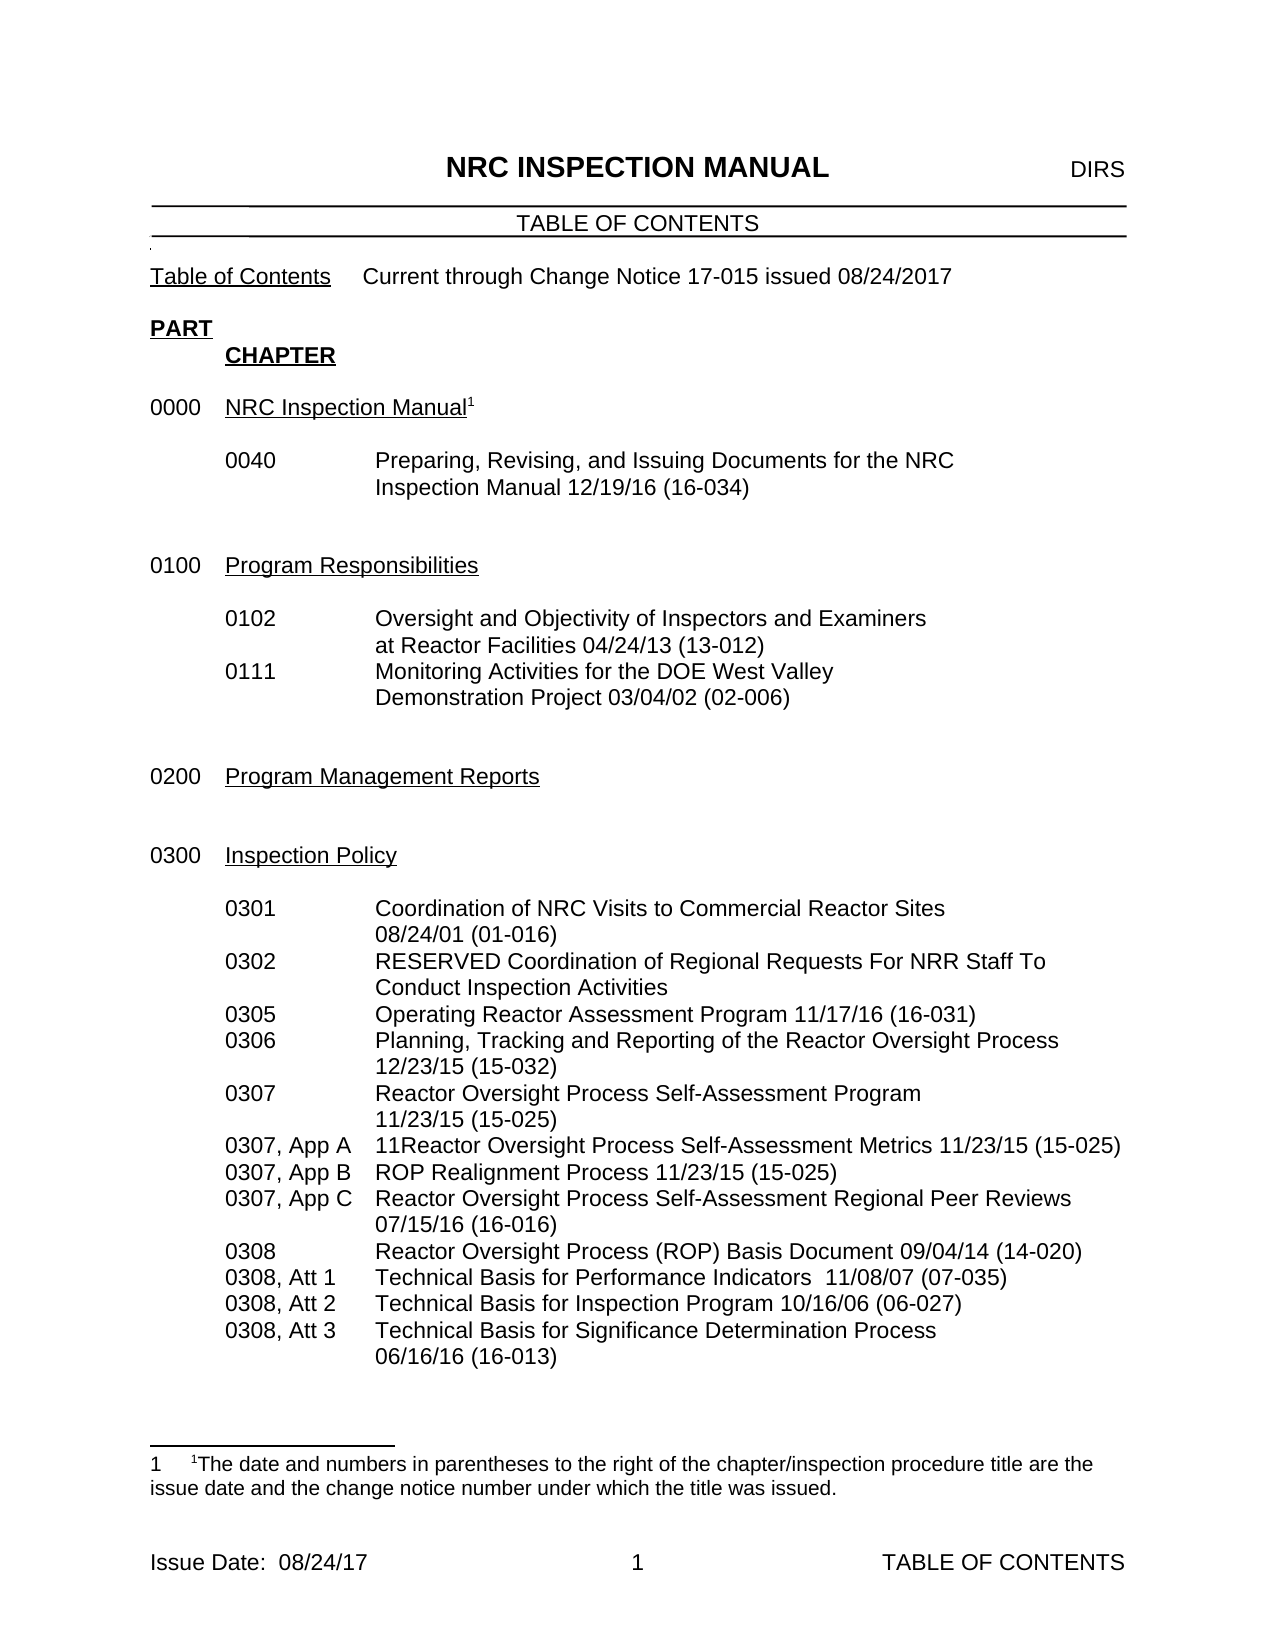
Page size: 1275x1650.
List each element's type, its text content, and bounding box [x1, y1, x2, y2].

text PART [150, 315, 1125, 342]
text 0000 NRC Inspection Manual1 [150, 394, 1125, 421]
text 0308 Reactor Oversight Process (ROP) Basis Document 09/04/14 (14-020) [150, 1238, 1125, 1264]
text Table of Contents Current through Change Notice 17-015 issued 08/24/2017 [150, 263, 1125, 289]
text TABLE OF CONTENTS [150, 210, 1125, 235]
text 07/15/16 (16-016) [150, 1211, 1125, 1238]
text CHAPTER [150, 342, 1125, 368]
text at Reactor Facilities 04/24/13 (13-012) [150, 632, 1125, 658]
text 0306 Planning, Tracking and Reporting of the Reactor Oversight Process 12/23/15 (15-032) [150, 1027, 1125, 1079]
text 0200 Program Management Reports [150, 763, 1125, 790]
text 0308, Att 2 Technical Basis for Inspection Program 10/16/06 (06-027) [150, 1290, 1125, 1317]
text Demonstration Project 03/04/02 (02-006) [225, 684, 1125, 711]
text 0307 Reactor Oversight Process Self-Assessment Program [150, 1079, 1125, 1106]
text 0111 Monitoring Activities for the DOE West Valley [150, 658, 1125, 684]
text 0040 Preparing, Revising, and Issuing Documents for the NRC [150, 447, 1125, 473]
text Inspection Manual 12/19/16 (16-034) [225, 473, 1125, 500]
text 0307, App A Reactor Oversight Process Self-Assessment Metrics 11/23/15 (15-025) [150, 1132, 1125, 1159]
text 0102 Oversight and Objectivity of Inspectors and Examiners [225, 605, 1125, 632]
text 0307, App B ROP Realignment Process 11/23/15 (15-025) [150, 1159, 1125, 1185]
text 06/16/16 (16-013) [150, 1343, 1125, 1369]
text 0307, App C Reactor Oversight Process Self-Assessment Regional Peer Reviews [150, 1185, 1125, 1211]
text 0302 RESERVED Coordination of Regional Requests For NRR Staff To Conduct Inspection Activities [225, 948, 1125, 1001]
text 11/23/15 (15-025) [150, 1106, 1125, 1132]
text 08/24/01 (01-016) [225, 921, 1125, 948]
text 0301 Coordination of NRC Visits to Commercial Reactor Sites [150, 895, 1125, 921]
text NRC INSPECTION MANUAL DIRS [150, 150, 1125, 183]
text 0100 Program Responsibilities [150, 552, 1125, 579]
text 0300 Inspection Policy [150, 842, 1125, 869]
text 0308, Att 1 Technical Basis for Performance Indicators 11/08/07 (07-035) [150, 1264, 1125, 1290]
text 0308, Att 3 Technical Basis for Significance Determination Process [150, 1317, 1125, 1343]
text 0305 Operating Reactor Assessment Program 11/17/16 (16-031) [150, 1001, 1125, 1027]
